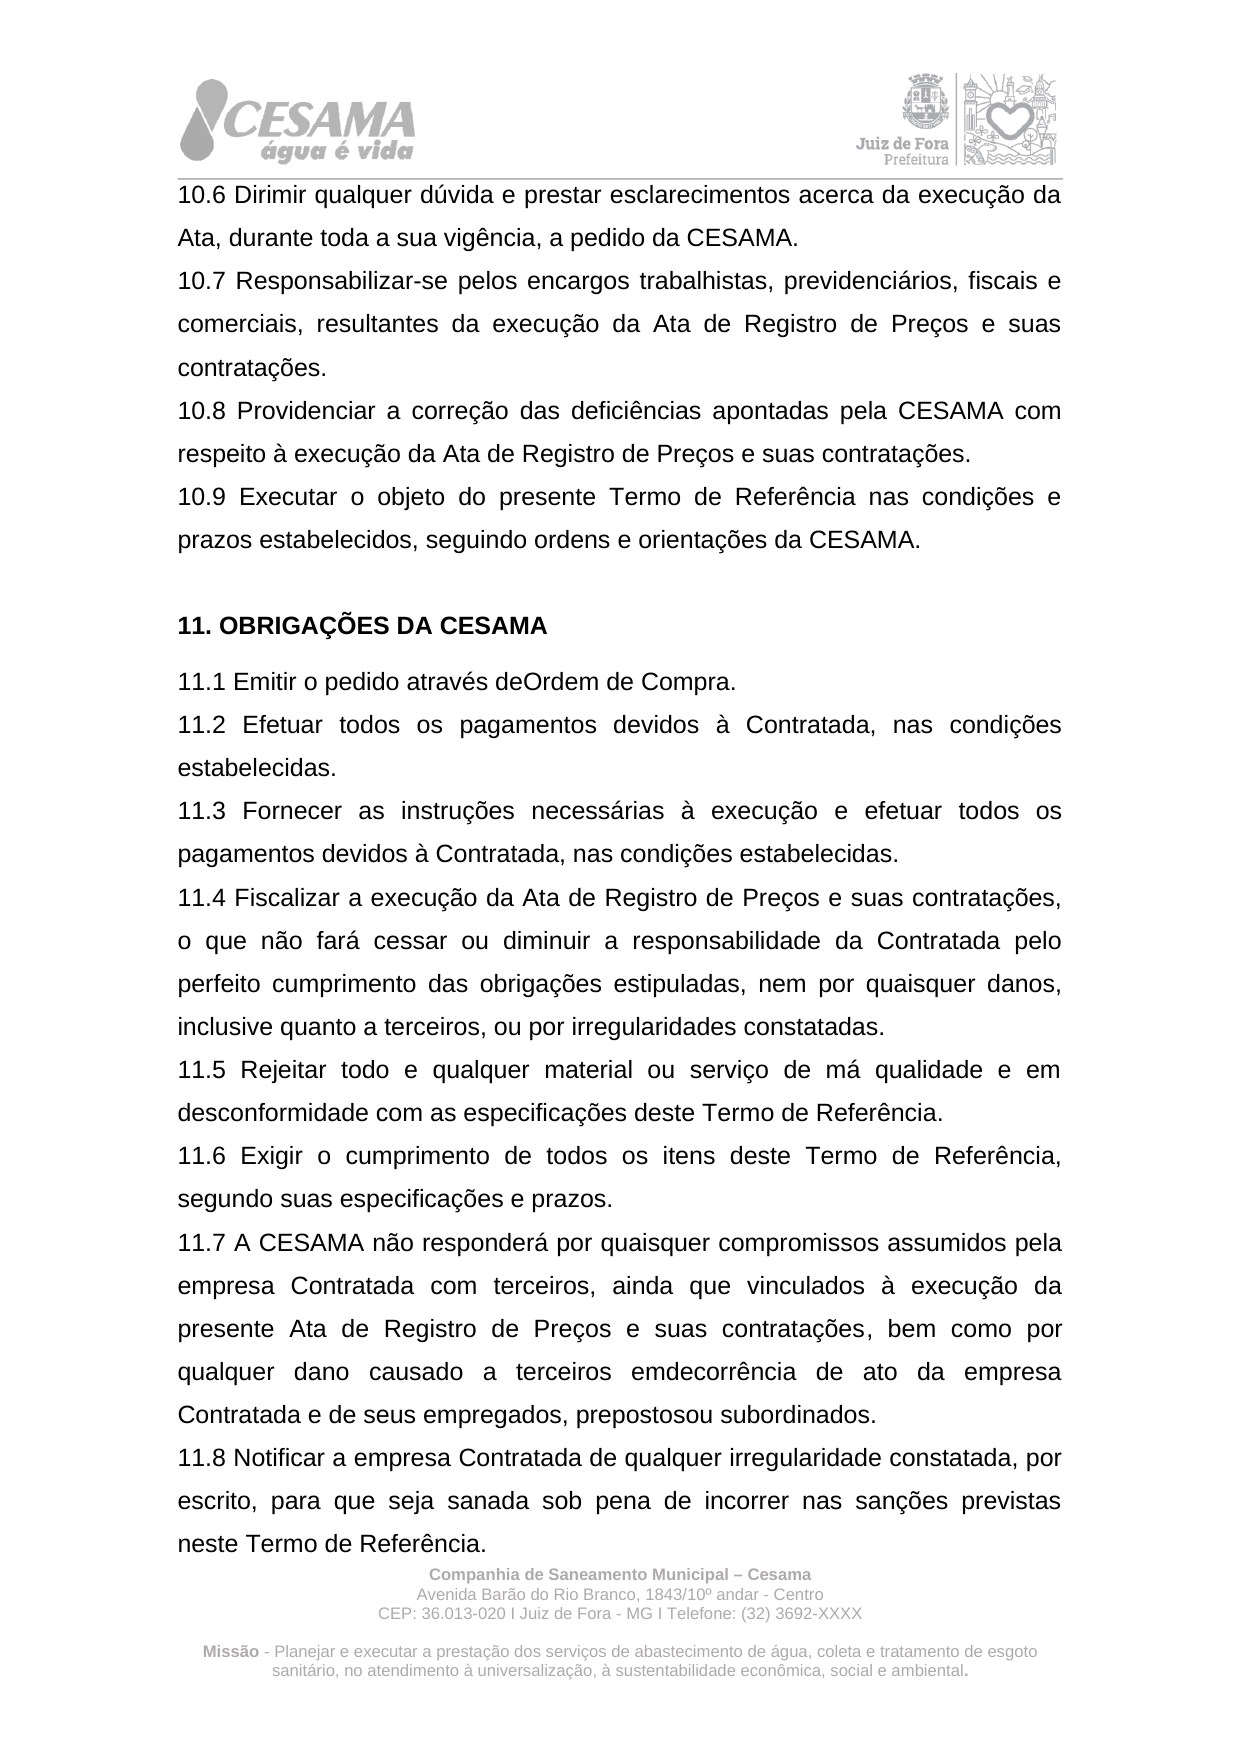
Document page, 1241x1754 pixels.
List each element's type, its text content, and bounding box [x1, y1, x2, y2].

text 11.5 Rejeitar todo e qualquer material ou serviço de má qualidade e em desconformidade com as especificações deste Termo de Referência. [177, 1055, 1063, 1127]
text 10.8 Providenciar a correção das deficiências apontadas pela CESAMA com respeito à execução da Ata de Registro de Preços e suas contratações. [177, 396, 1063, 467]
text 11. OBRIGAÇÕES DA CESAMA [177, 611, 1063, 640]
text 11.3 Fornecer as instruções necessárias à execução e efetuar todos os pagamentos devidos à Contratada, nas condições estabelecidas. [177, 796, 1063, 868]
text 11.8 Notificar a empresa Contratada de qualquer irregularidade constatada, por escrito, para que seja sanada sob pena de incorrer nas sanções previstas neste Termo de Referência. [177, 1443, 1063, 1558]
text 10.7 Responsabilizar-se pelos encargos trabalhistas, previdenciários, fiscais e comerciais, resultantes da execução da Ata de Registro de Preços e suas contratações. [177, 266, 1063, 381]
text 11.7 A CESAMA não responderá por quaisquer compromissos assumidos pela empresa Contratada com terceiros, ainda que vinculados à execução da presente Ata de Registro de Preços e suas contratações, bem como por qualquer dano causado a terceiros emdecorrência de ato da empresa Contratada e de seus empregados, prepostosou subordinados. [177, 1227, 1063, 1429]
text 11.6 Exigir o cumprimento de todos os itens deste Termo de Referência, segundo suas especificações e prazos. [177, 1141, 1063, 1213]
text 10.6 Dirimir qualquer dúvida e prestar esclarecimentos acerca da execução da Ata, durante toda a sua vigência, a pedido da CESAMA. [177, 180, 1063, 252]
picture [177, 73, 1064, 180]
text 11.4 Fiscalizar a execução da Ata de Registro de Preços e suas contratações, o que não fará cessar ou diminuir a responsabilidade da Contratada pelo perfeito cumprimento das obrigações estipuladas, nem por quaisquer danos, inclusive quanto a terceiros, ou por irregularidades constatadas. [177, 882, 1063, 1041]
text 10.9 Executar o objeto do presente Termo de Referência nas condições e prazos estabelecidos, seguindo ordens e orientações da CESAMA. [177, 482, 1063, 554]
text 11.1 Emitir o pedido através deOrdem de Compra. [177, 667, 1063, 696]
text 11.2 Efetuar todos os pagamentos devidos à Contratada, nas condições estabelecidas. [177, 710, 1063, 782]
